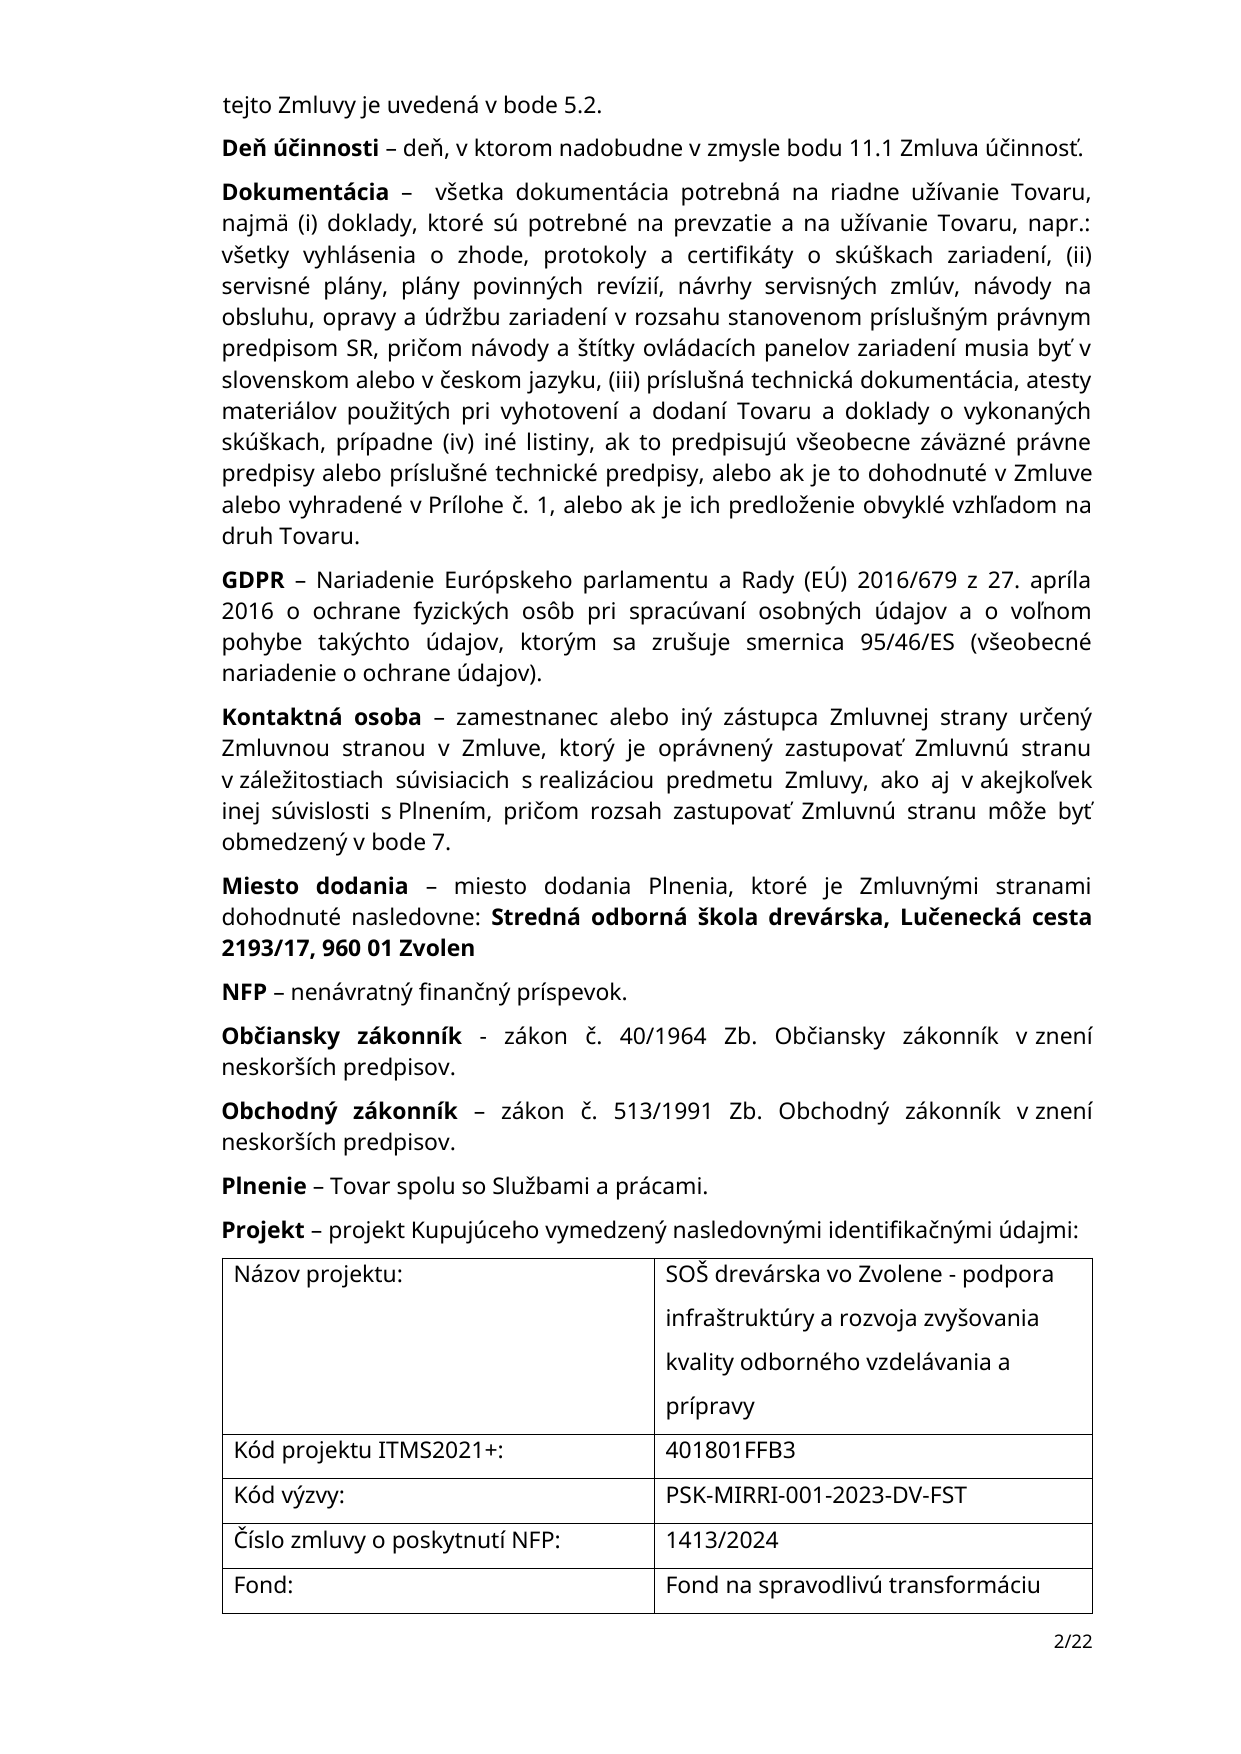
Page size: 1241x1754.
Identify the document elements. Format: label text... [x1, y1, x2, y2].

text Deň účinnosti – deň, v ktorom nadobudne v zmysle bodu 11.1 Zmluva účinnosť. [221, 132, 1093, 164]
table_cell Fond na spravodlivú transformáciu [655, 1569, 1092, 1613]
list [223, 89, 1093, 120]
table_cell Číslo zmluvy o poskytnutí NFP: [223, 1524, 654, 1568]
table_header Názov projektu: [223, 1259, 654, 1433]
table_cell Fond: [223, 1569, 654, 1613]
table_header SOŠ drevárska vo Zvolene - podpora infraštruktúry a rozvoja zvyšovania kvality odborného vzdelávania a prípravy [655, 1259, 1092, 1433]
table_cell Kód výzvy: [223, 1479, 654, 1523]
text Kontaktná osoba – zamestnanec alebo iný zástupca Zmluvnej strany určený Zmluvnou stranou v Zmluve, ktorý je oprávnený zastupovať Zmluvnú stranu v záležitostiach súvisiacich s realizáciou predmetu Zmluvy, ako aj v akejkoľvek inej súvislosti s Plnením, pričom rozsah zastupovať Zmluvnú stranu môže byť obmedzený v bode 7. [221, 701, 1093, 857]
text Občiansky zákonník - zákon č. 40/1964 Zb. Občiansky zákonník v znení neskorších predpisov. [221, 1020, 1093, 1082]
list Projekt – projekt Kupujúceho vymedzený nasledovnými identifikačnými údajmi: [221, 1214, 1093, 1245]
text Obchodný zákonník – zákon č. 513/1991 Zb. Obchodný zákonník v znení neskorších predpisov. [221, 1095, 1093, 1157]
table_cell Kód projektu ITMS2021+: [223, 1435, 654, 1478]
text GDPR – Nariadenie Európskeho parlamentu a Rady (EÚ) 2016/679 z 27. apríla 2016 o ochrane fyzických osôb pri spracúvaní osobných údajov a o voľnom pohybe takýchto údajov, ktorým sa zrušuje smernica 95/46/ES (všeobecné nariadenie o ochrane údajov). [221, 564, 1093, 689]
table_cell 1413/2024 [655, 1524, 1092, 1568]
table_cell PSK-MIRRI-001-2023-DV-FST [655, 1479, 1092, 1523]
text Dokumentácia – všetka dokumentácia potrebná na riadne užívanie Tovaru, najmä (i) doklady, ktoré sú potrebné na prevzatie a na užívanie Tovaru, napr.: všetky vyhlásenia o zhode, protokoly a certifikáty o skúškach zariadení, (ii) servisné plány, plány povinných revízií, návrhy servisných zmlúv, návody na obsluhu, opravy a údržbu zariadení v rozsahu stanovenom príslušným právnym predpisom SR, pričom návody a štítky ovládacích panelov zariadení musia byť v slovenskom alebo v českom jazyku, (iii) príslušná technická dokumentácia, atesty materiálov použitých pri vyhotovení a dodaní Tovaru a doklady o vykonaných skúškach, prípadne (iv) iné listiny, ak to predpisujú všeobecne záväzné právne predpisy alebo príslušné technické predpisy, alebo ak je to dohodnuté v Zmluve alebo vyhradené v Prílohe č. 1, alebo ak je ich predloženie obvyklé vzhľadom na druh Tovaru. [221, 176, 1093, 551]
text Plnenie – Tovar spolu so Službami a prácami. [221, 1170, 1093, 1201]
table_cell 401801FFB3 [655, 1435, 1092, 1478]
text NFP – nenávratný finančný príspevok. [221, 976, 1093, 1007]
text Miesto dodania – miesto dodania Plnenia, ktoré je Zmluvnými stranami dohodnuté nasledovne: Stredná odborná škola drevárska, Lučenecká cesta 2193/17, 960 01 Zvolen [221, 870, 1093, 964]
